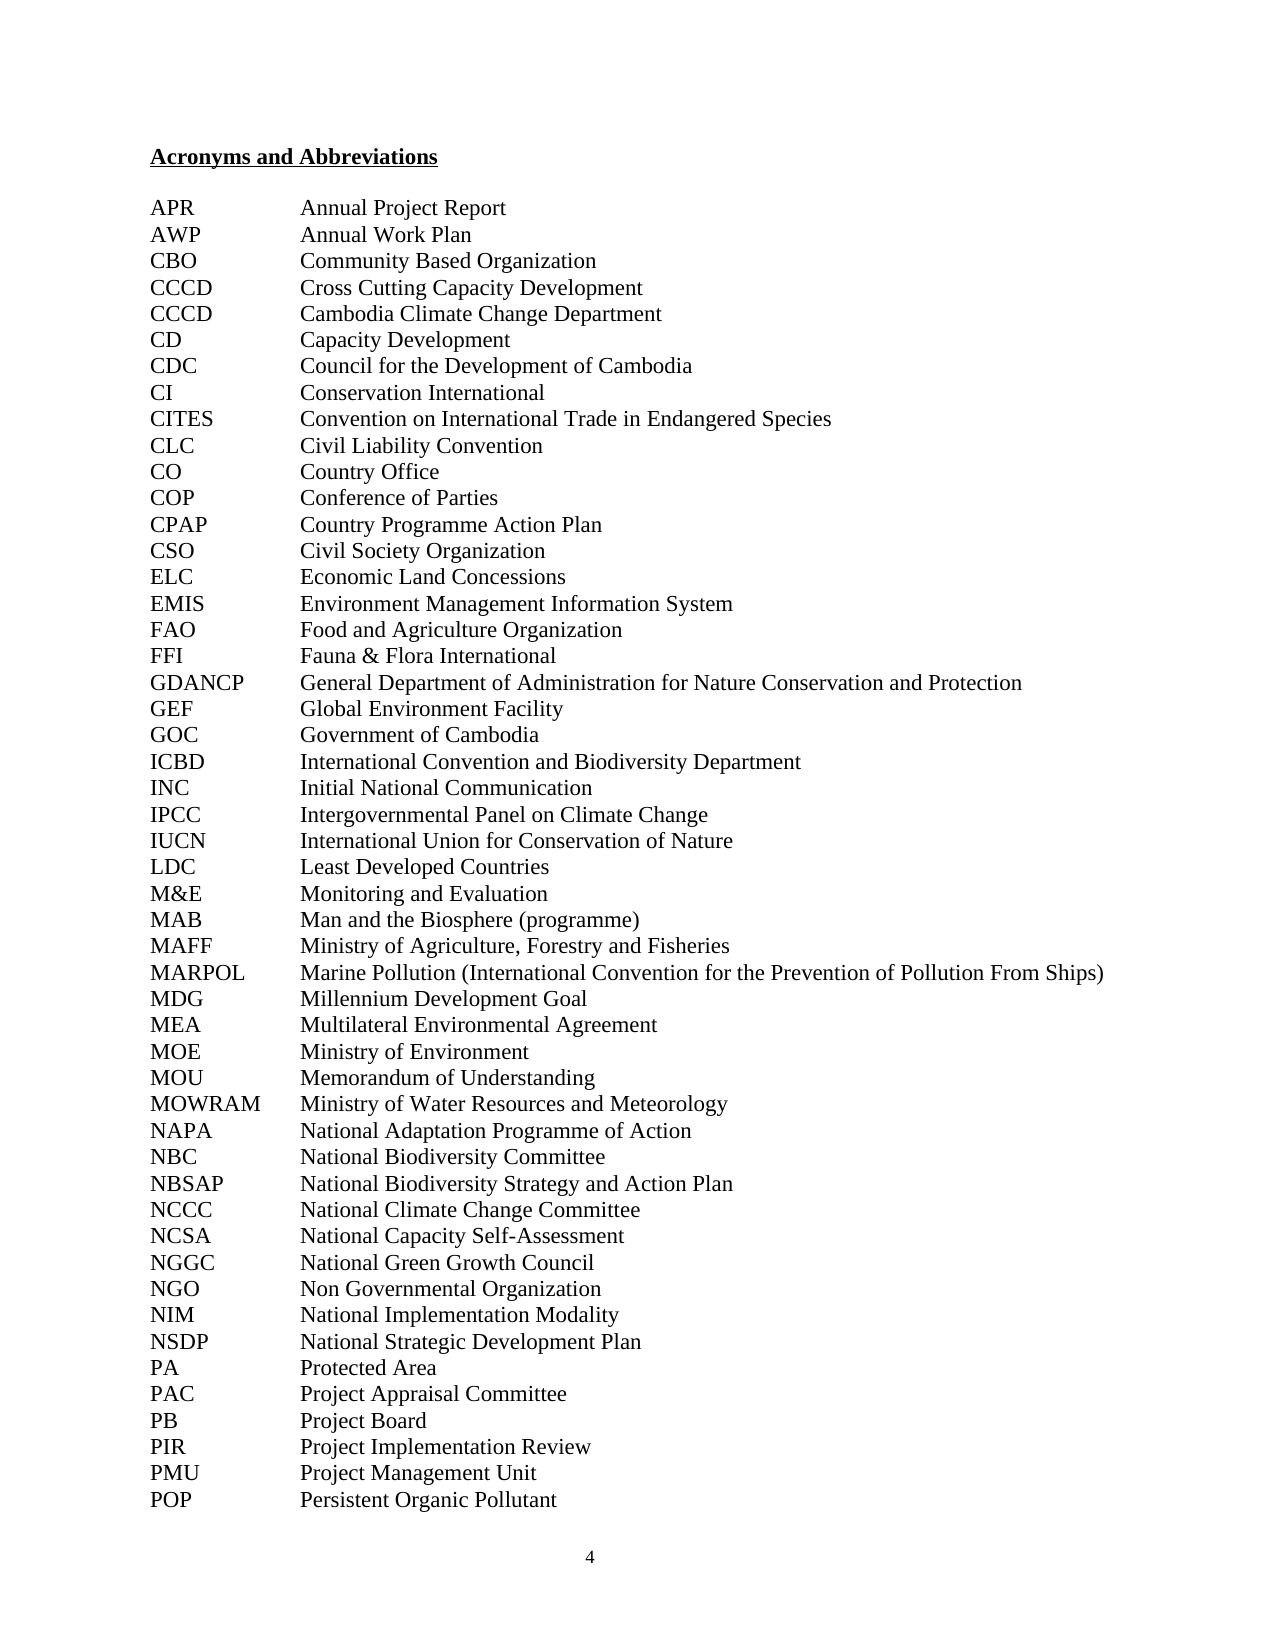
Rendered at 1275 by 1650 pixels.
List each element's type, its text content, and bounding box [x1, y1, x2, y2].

text NIM National Implementation Modality [150, 1301, 1125, 1328]
text CITES Convention on International Trade in Endangered Species [150, 405, 1125, 432]
text M&E Monitoring and Evaluation [150, 880, 1125, 906]
subtitle Acronyms and Abbreviations [150, 143, 1125, 169]
text IUCN International Union for Conservation of Nature [150, 827, 1125, 853]
text MEA Multilateral Environmental Agreement [150, 1011, 1125, 1038]
text FFI Fauna & Flora International [150, 642, 1125, 669]
text CPAP Country Programme Action Plan [150, 511, 1125, 537]
text PAC Project Appraisal Committee [150, 1380, 1125, 1407]
text IPCC Intergovernmental Panel on Climate Change [150, 801, 1125, 827]
text MOE Ministry of Environment [150, 1038, 1125, 1064]
text NGO Non Governmental Organization [150, 1275, 1125, 1301]
text CLC Civil Liability Convention [150, 432, 1125, 458]
text EMIS Environment Management Information System [150, 590, 1125, 616]
text CBO Community Based Organization [150, 247, 1125, 273]
text CD Capacity Development [150, 326, 1125, 353]
text ICBD International Convention and Biodiversity Department [150, 748, 1125, 774]
text MAB Man and the Biosphere (programme) [150, 906, 1125, 932]
text CO Country Office [150, 458, 1125, 484]
text NGGC National Green Growth Council [150, 1249, 1125, 1275]
text CCCD Cambodia Climate Change Department [150, 300, 1125, 326]
text GEF Global Environment Facility [150, 695, 1125, 722]
text MOU Memorandum of Understanding [150, 1064, 1125, 1091]
text NAPA National Adaptation Programme of Action [150, 1117, 1125, 1143]
text NBSAP National Biodiversity Strategy and Action Plan [150, 1169, 1125, 1196]
text CI Conservation International [150, 379, 1125, 405]
text PMU Project Management Unit [150, 1459, 1125, 1486]
text NBC National Biodiversity Committee [150, 1143, 1125, 1169]
text MAFF Ministry of Agriculture, Forestry and Fisheries [150, 932, 1125, 959]
text CDC Council for the Development of Cambodia [150, 353, 1125, 379]
text PB Project Board [150, 1407, 1125, 1433]
text NCSA National Capacity Self-Assessment [150, 1222, 1125, 1249]
text APR Annual Project Report [150, 194, 1125, 221]
text MARPOL Marine Pollution (International Convention for the Prevention of Pollution From Ships) [150, 959, 1125, 985]
text AWP Annual Work Plan [150, 221, 1125, 247]
text CSO Civil Society Organization [150, 537, 1125, 563]
text PA Protected Area [150, 1354, 1125, 1380]
text GDANCP General Department of Administration for Nature Conservation and Protection [150, 669, 1125, 695]
text GOC Government of Cambodia [150, 722, 1125, 748]
text NCCC National Climate Change Committee [150, 1196, 1125, 1222]
text NSDP National Strategic Development Plan [150, 1328, 1125, 1354]
text POP Persistent Organic Pollutant [150, 1486, 1125, 1512]
text MOWRAM Ministry of Water Resources and Meteorology [150, 1091, 1125, 1117]
text ELC Economic Land Concessions [150, 563, 1125, 590]
text INC Initial National Communication [150, 774, 1125, 801]
text MDG Millennium Development Goal [150, 985, 1125, 1011]
text PIR Project Implementation Review [150, 1433, 1125, 1459]
text LDC Least Developed Countries [150, 853, 1125, 880]
text CCCD Cross Cutting Capacity Development [150, 273, 1125, 300]
text COP Conference of Parties [150, 484, 1125, 511]
text FAO Food and Agriculture Organization [150, 616, 1125, 642]
